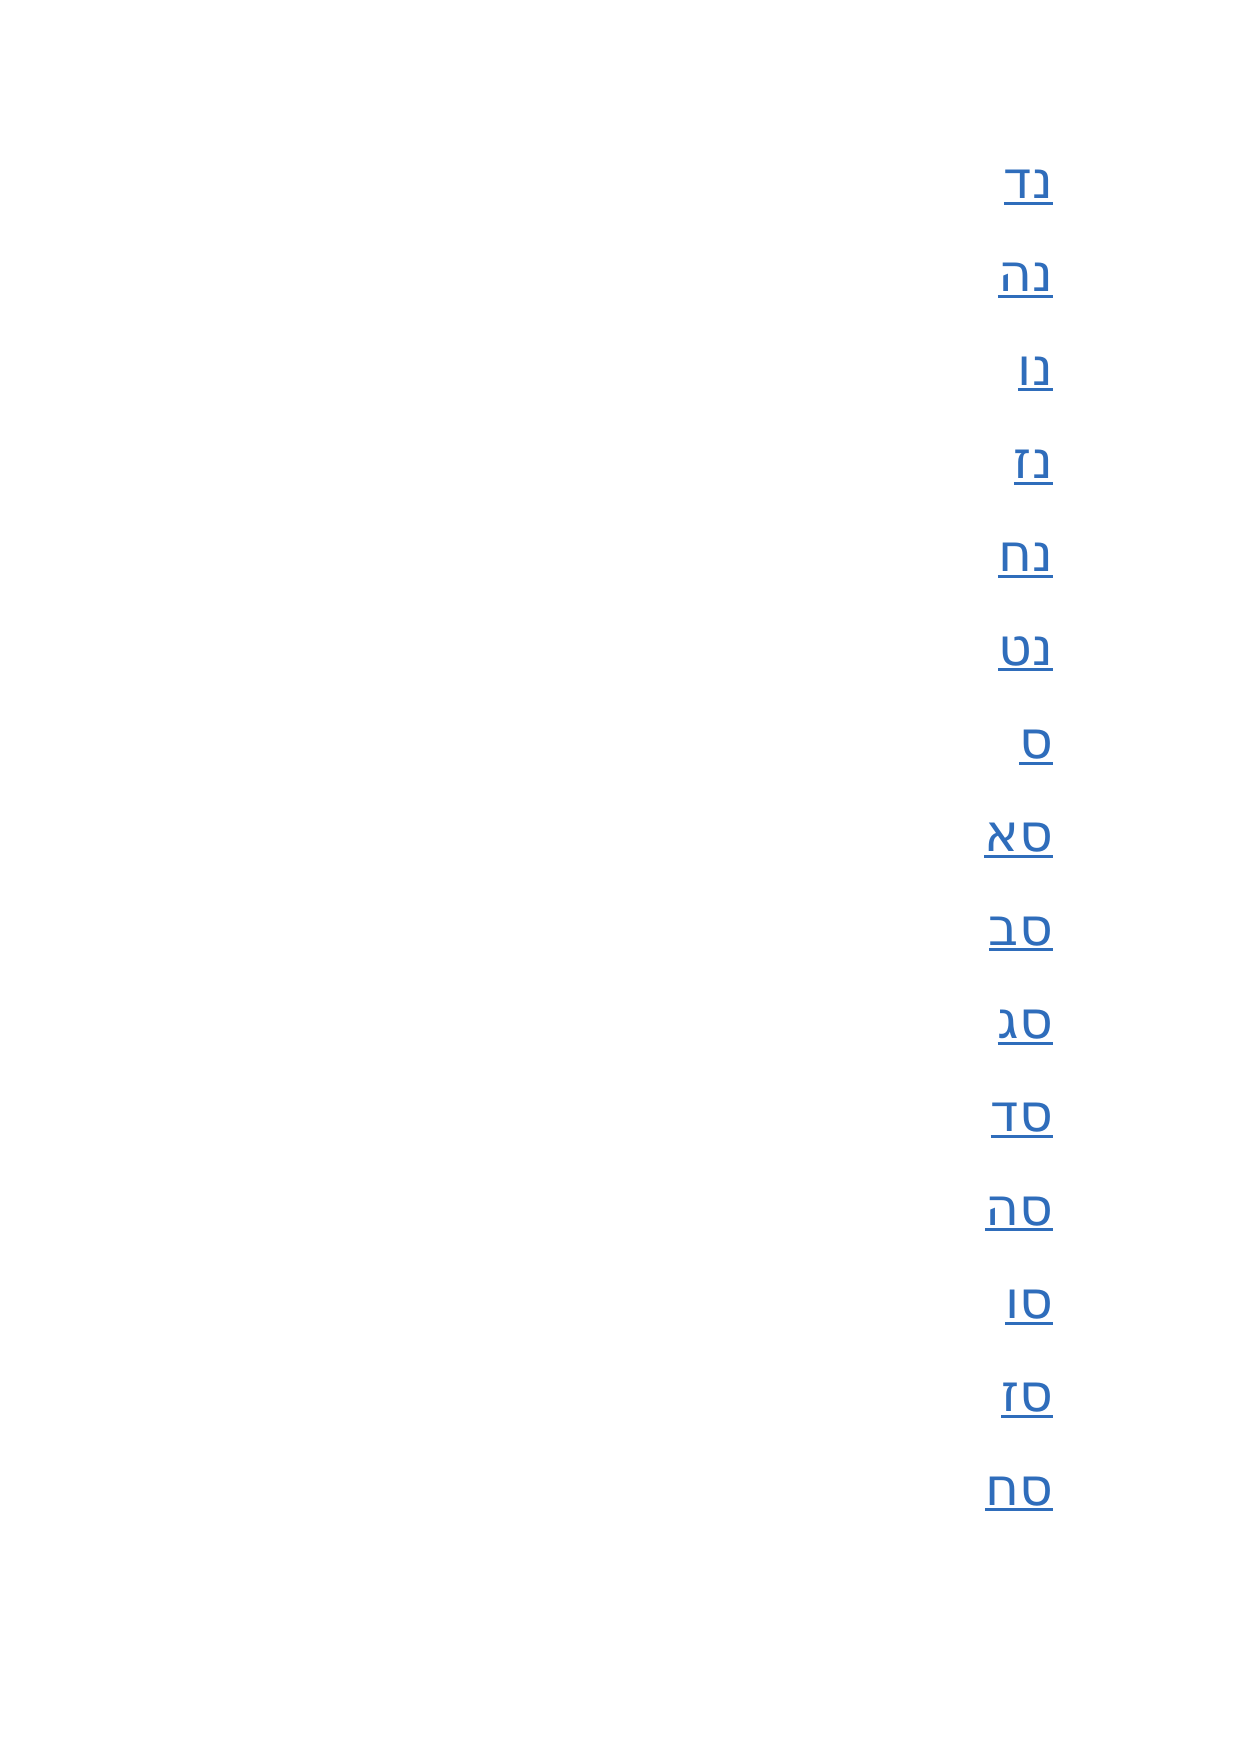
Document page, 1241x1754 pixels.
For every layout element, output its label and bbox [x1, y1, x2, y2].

text [187, 150, 1053, 1550]
